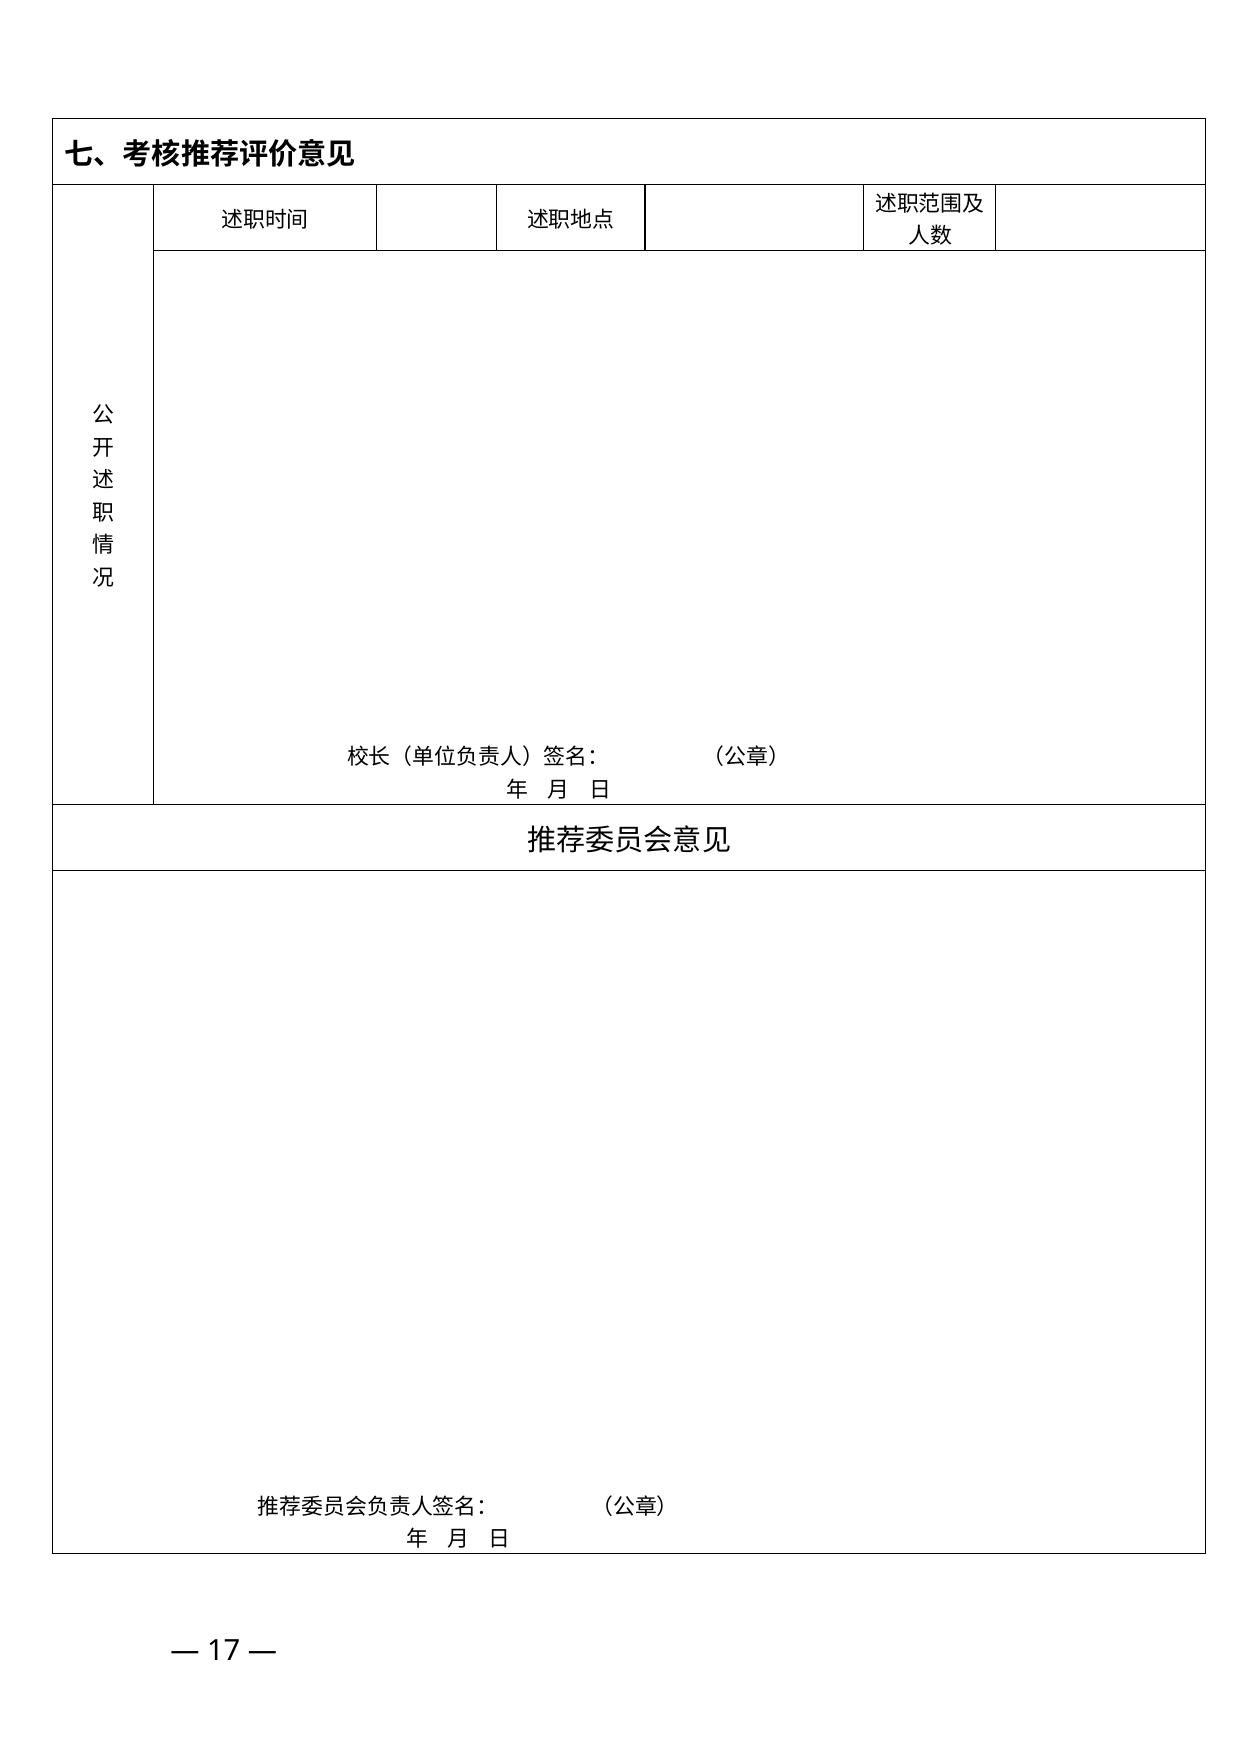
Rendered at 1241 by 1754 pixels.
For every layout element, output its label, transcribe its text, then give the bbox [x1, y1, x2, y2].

table_cell [996, 185, 1205, 250]
table_cell 公 开 述 职 情 况 [53, 185, 153, 804]
table_cell [646, 185, 863, 250]
table_header 七、考核推荐评价意见 [53, 119, 1205, 184]
table_cell 推荐委员会意见 [53, 805, 1205, 870]
table_cell 校长（单位负责人）签名： （公章） 年 月 日 [154, 251, 1205, 804]
table_cell 述职地点 [497, 185, 644, 250]
table_cell 述职范围及人数 [864, 185, 995, 250]
table_cell 推荐委员会负责人签名： （公章） 年 月 日 [53, 871, 1205, 1553]
table_cell 述职时间 [154, 185, 376, 250]
table_cell [377, 185, 496, 250]
